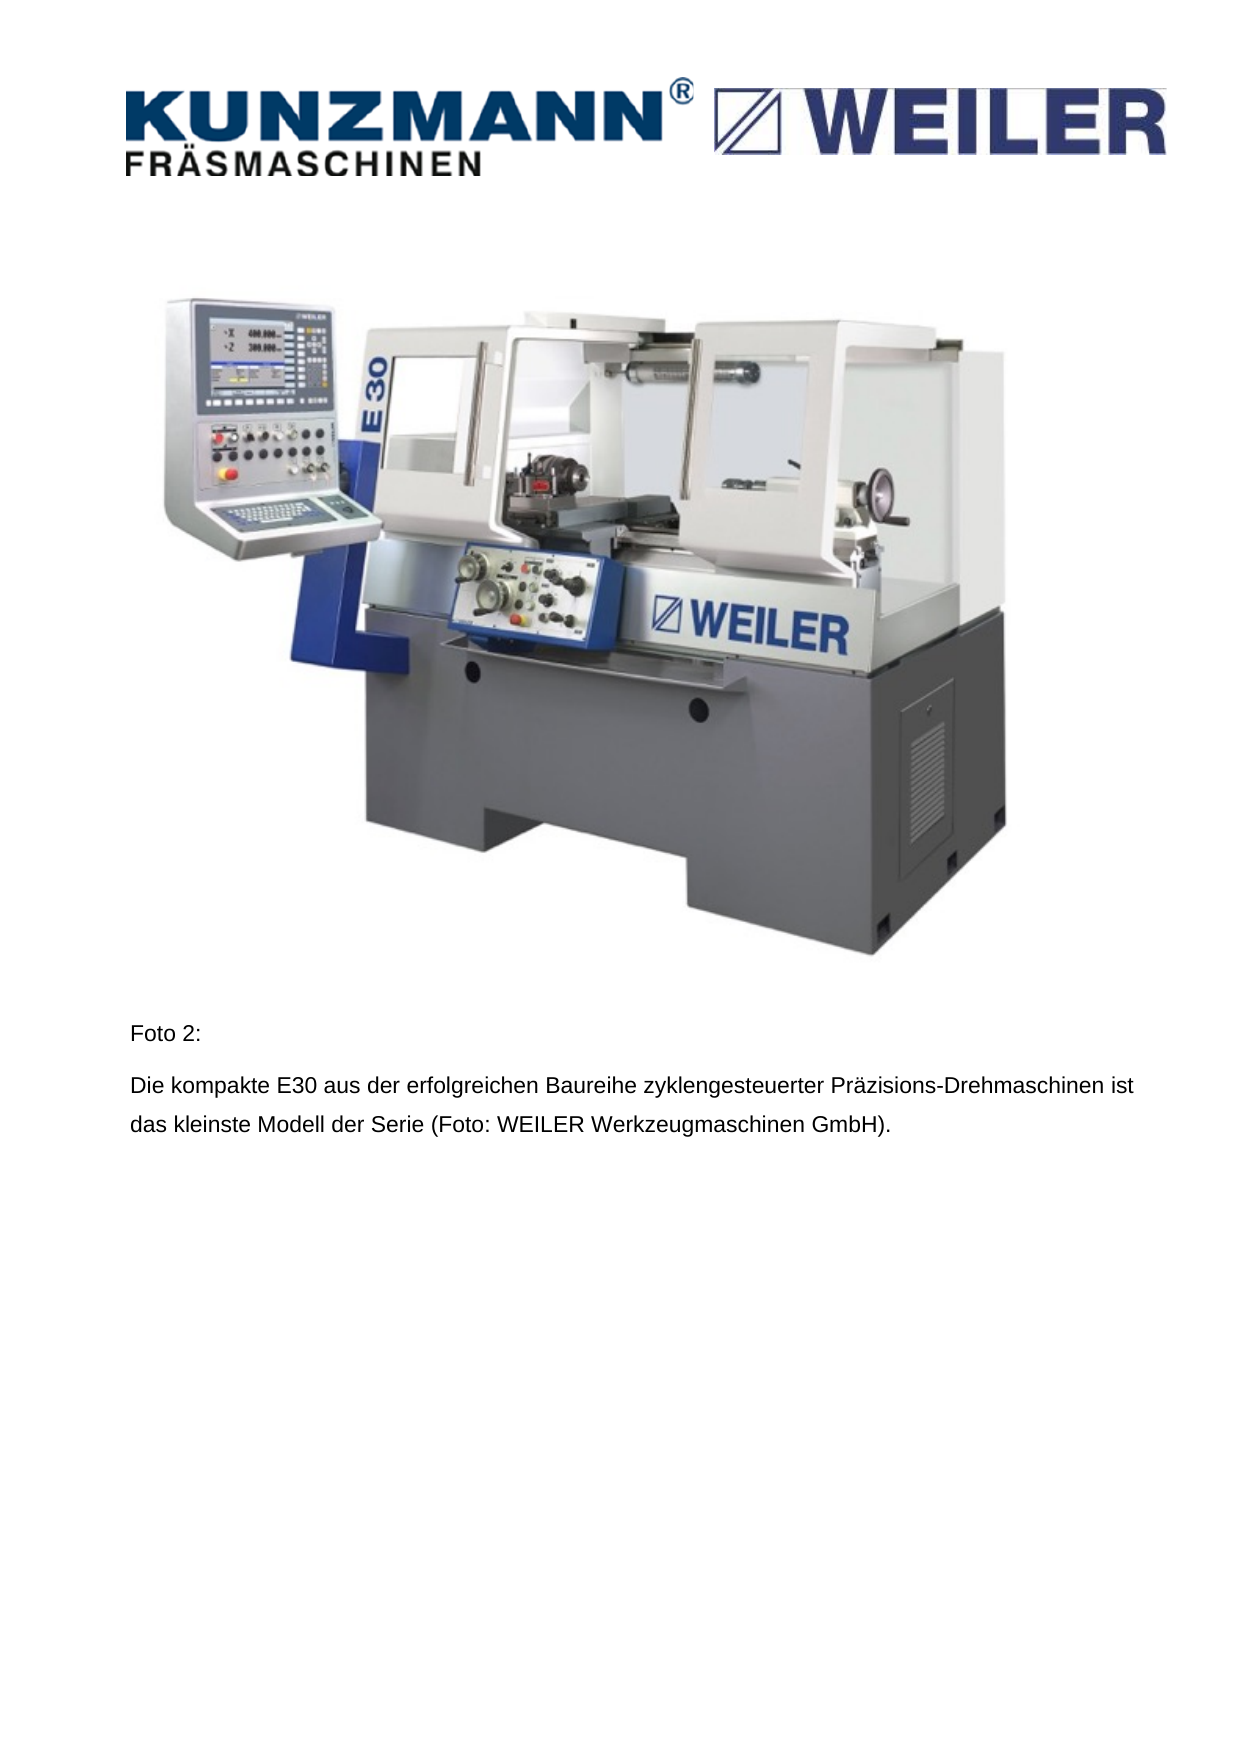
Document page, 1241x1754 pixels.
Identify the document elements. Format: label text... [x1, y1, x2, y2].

picture [714, 88, 1167, 155]
text Foto 2: [130, 1020, 1167, 1046]
picture [130, 236, 1040, 994]
picture [124, 77, 694, 175]
text Die kompakte E30 aus der erfolgreichen Baureihe zyklengesteuerter Präzisions-Drehmaschinen ist das kleinste Modell der Serie (Foto: WEILER Werkzeugmaschinen GmbH). [130, 1072, 1167, 1137]
